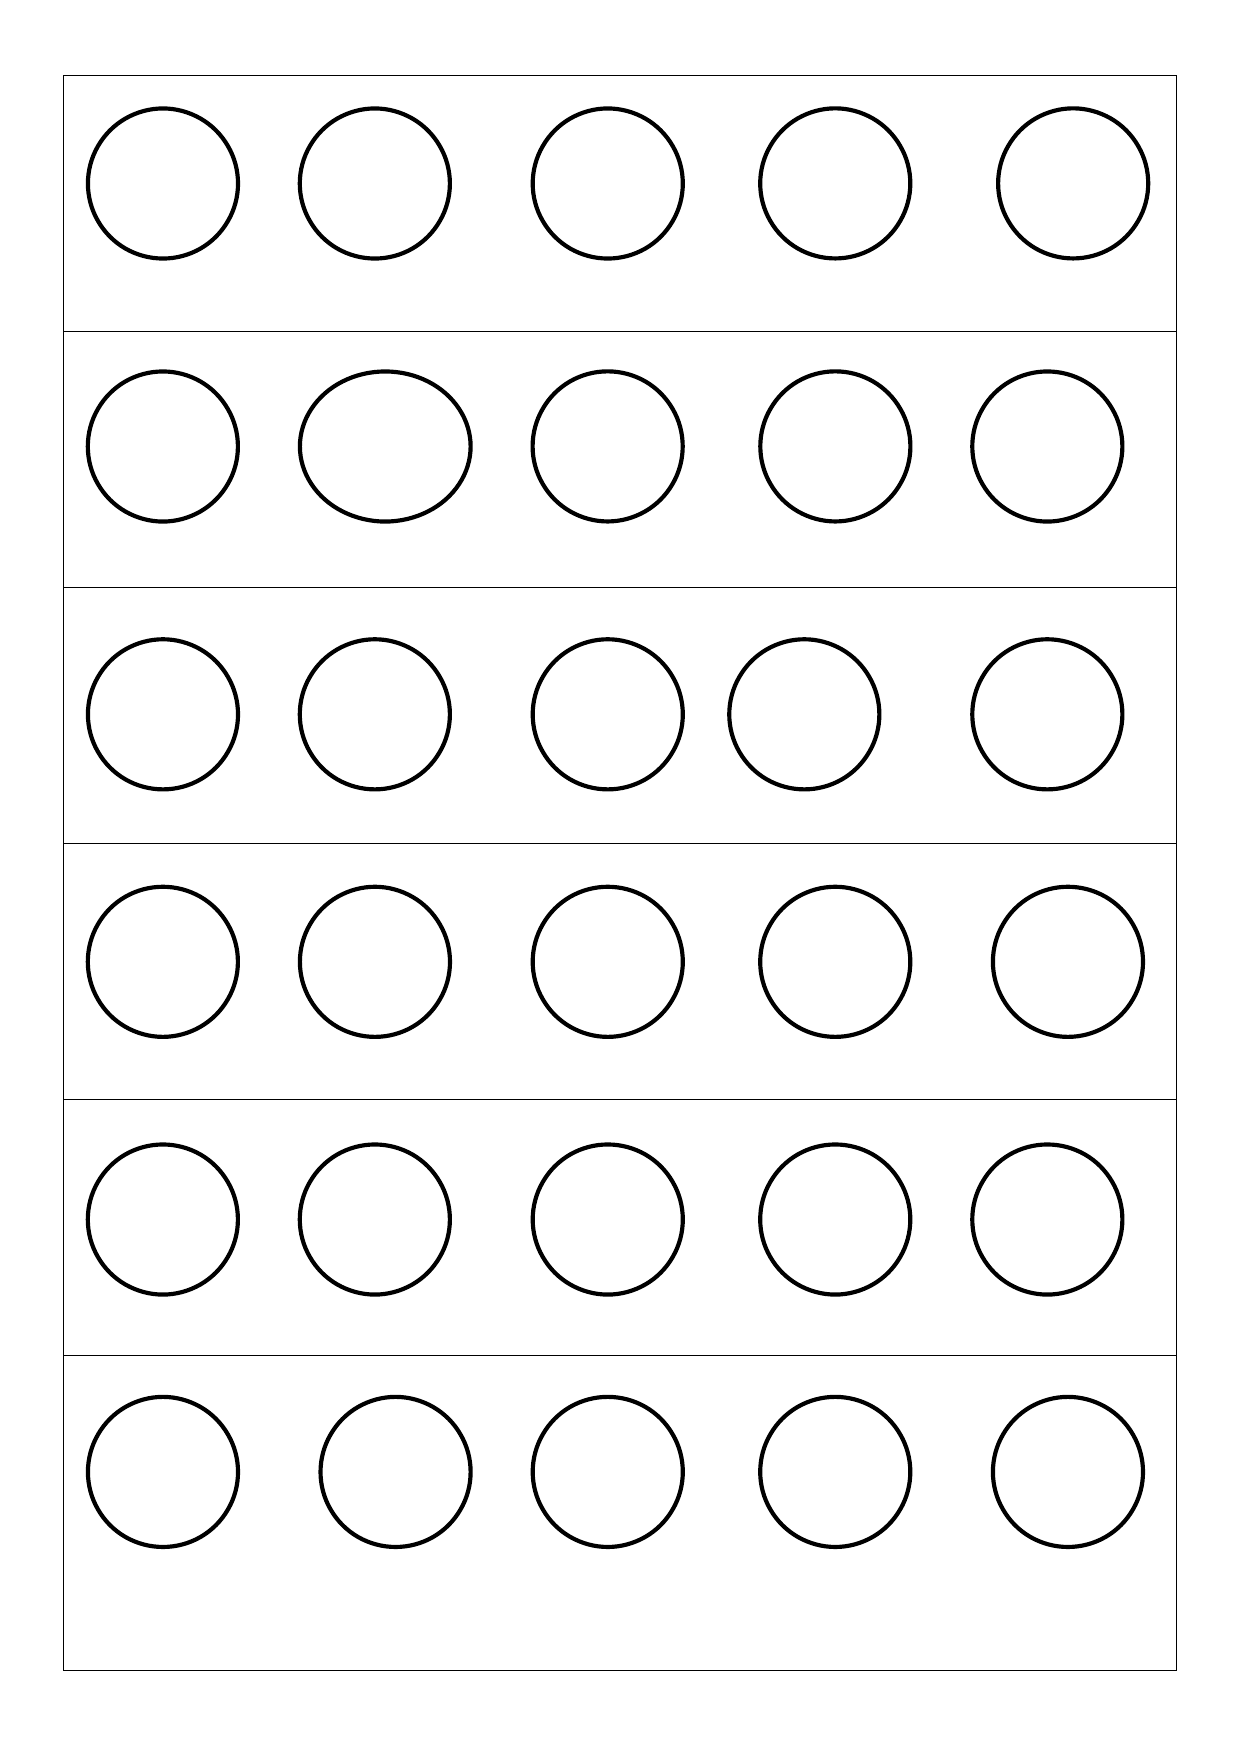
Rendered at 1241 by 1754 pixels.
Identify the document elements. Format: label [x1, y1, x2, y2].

table_cell [271, 1356, 493, 1669]
table_header [271, 76, 493, 331]
table_cell [710, 1356, 931, 1669]
table_cell [493, 332, 710, 587]
table_cell [931, 588, 1176, 843]
table_cell [271, 332, 493, 587]
table_cell [931, 1100, 1176, 1355]
table_cell [710, 1100, 931, 1355]
table_cell [931, 844, 1176, 1099]
table_cell [493, 588, 710, 843]
table_cell [493, 1100, 710, 1355]
table_cell [493, 1356, 710, 1669]
table_header [64, 76, 271, 331]
table_cell [710, 844, 931, 1099]
table_cell [271, 1100, 493, 1355]
table_cell [64, 588, 271, 843]
table_cell [64, 844, 271, 1099]
table_cell [64, 1356, 271, 1669]
table_cell [271, 844, 493, 1099]
table_cell [710, 332, 931, 587]
table_cell [64, 1100, 271, 1355]
table_cell [710, 588, 931, 843]
table_header [710, 76, 931, 331]
table_cell [64, 332, 271, 587]
table_cell [493, 844, 710, 1099]
table_cell [931, 1356, 1176, 1669]
table_cell [271, 588, 493, 843]
table_header [493, 76, 710, 331]
table_header [931, 76, 1176, 331]
table_cell [931, 332, 1176, 587]
